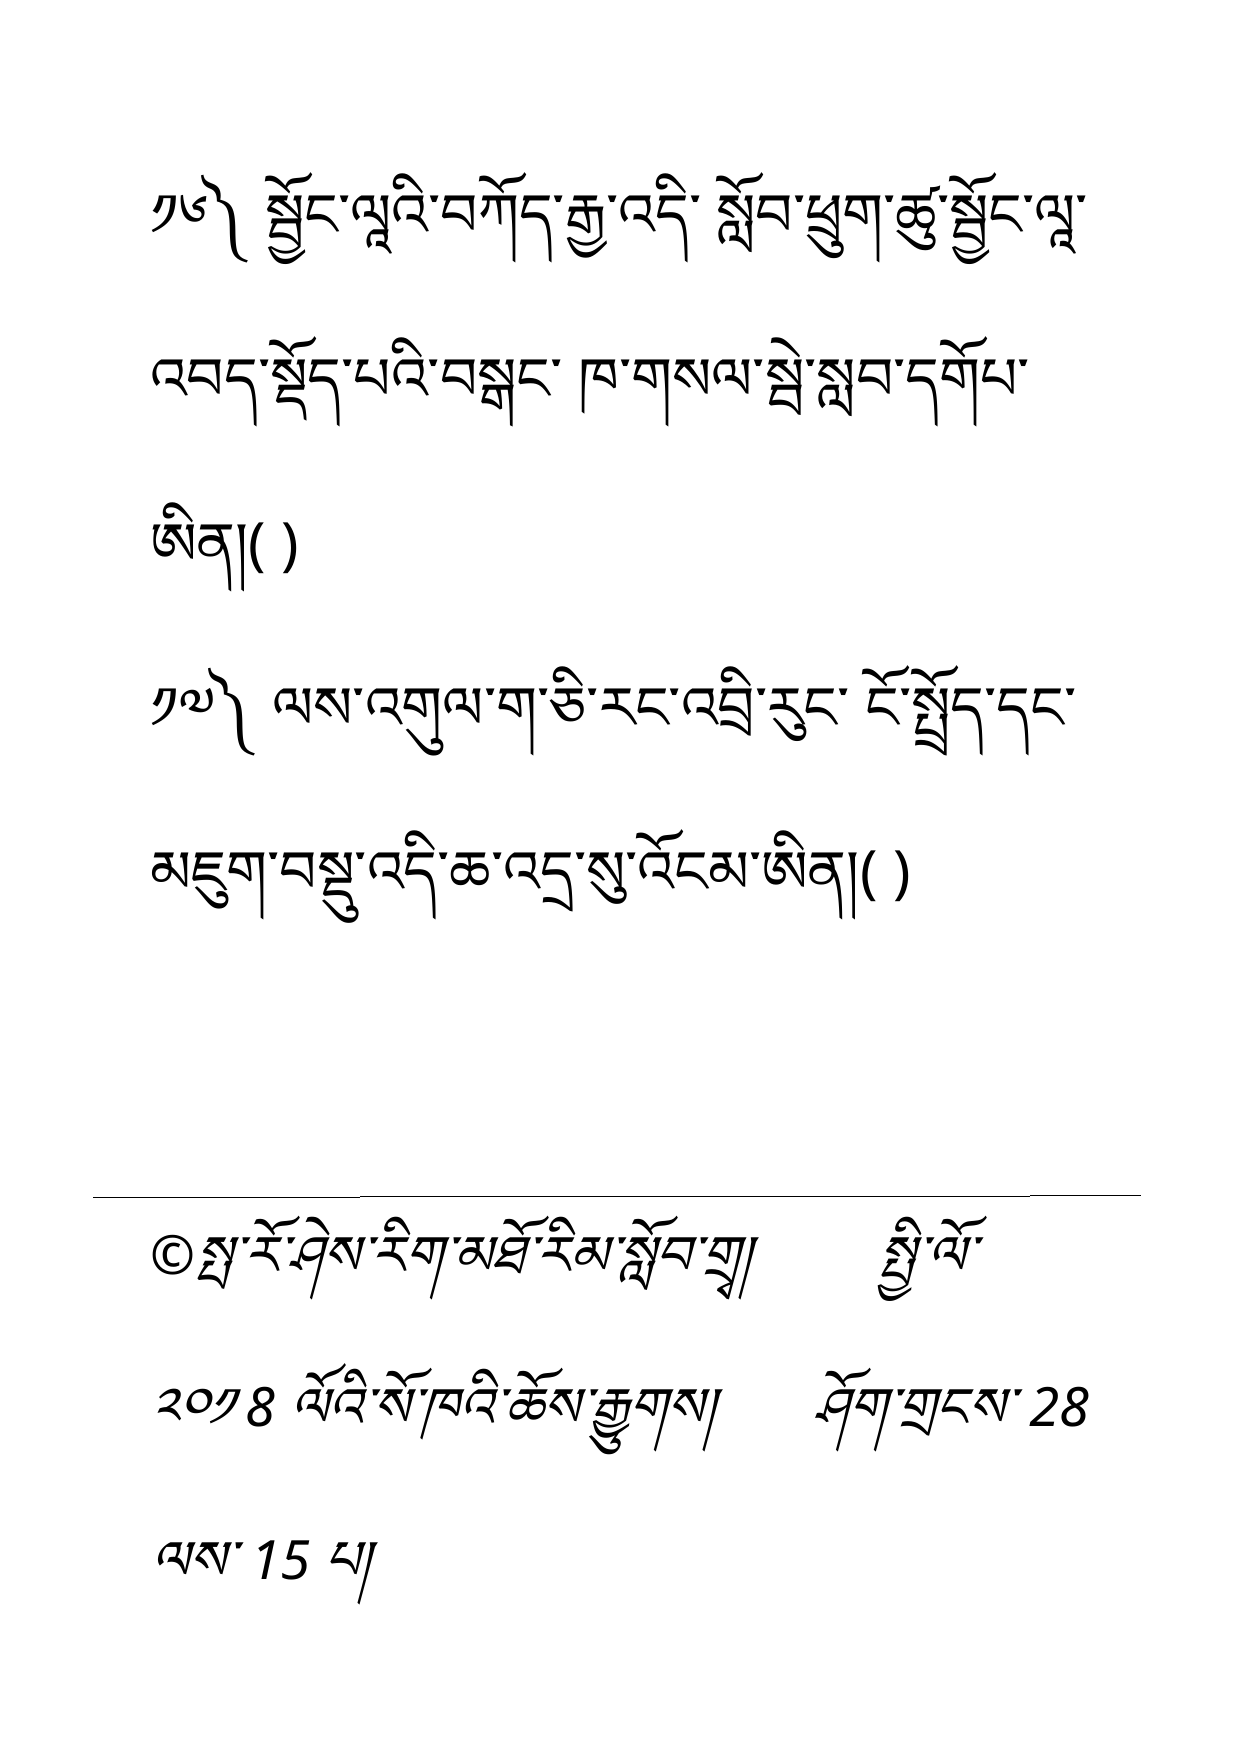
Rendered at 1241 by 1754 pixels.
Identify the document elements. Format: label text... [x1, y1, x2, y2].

text ༡༧༽ ལས་འགུལ་ག་ཅི་རང་འབྲི་རུང་ ངོ་སྤྲོད་དང་མཇུག་བསྡུ་འདི་ཆ་འདྲ་སུ་འོངམ་ཨིན།( ) [150, 643, 1090, 971]
text ༡༦༽ སྦྱོང་ལཱའི་བཀོད་རྒྱ་འདི་ སློབ་ཕྲུག་ཚུ་སྦྱོང་ལཱ་འབད་སྡོད་པའི་བསྒང་ ཁ་གསལ་སྦེ་སླབ་དགོཔ་ཨིན།( ) [150, 150, 1090, 643]
